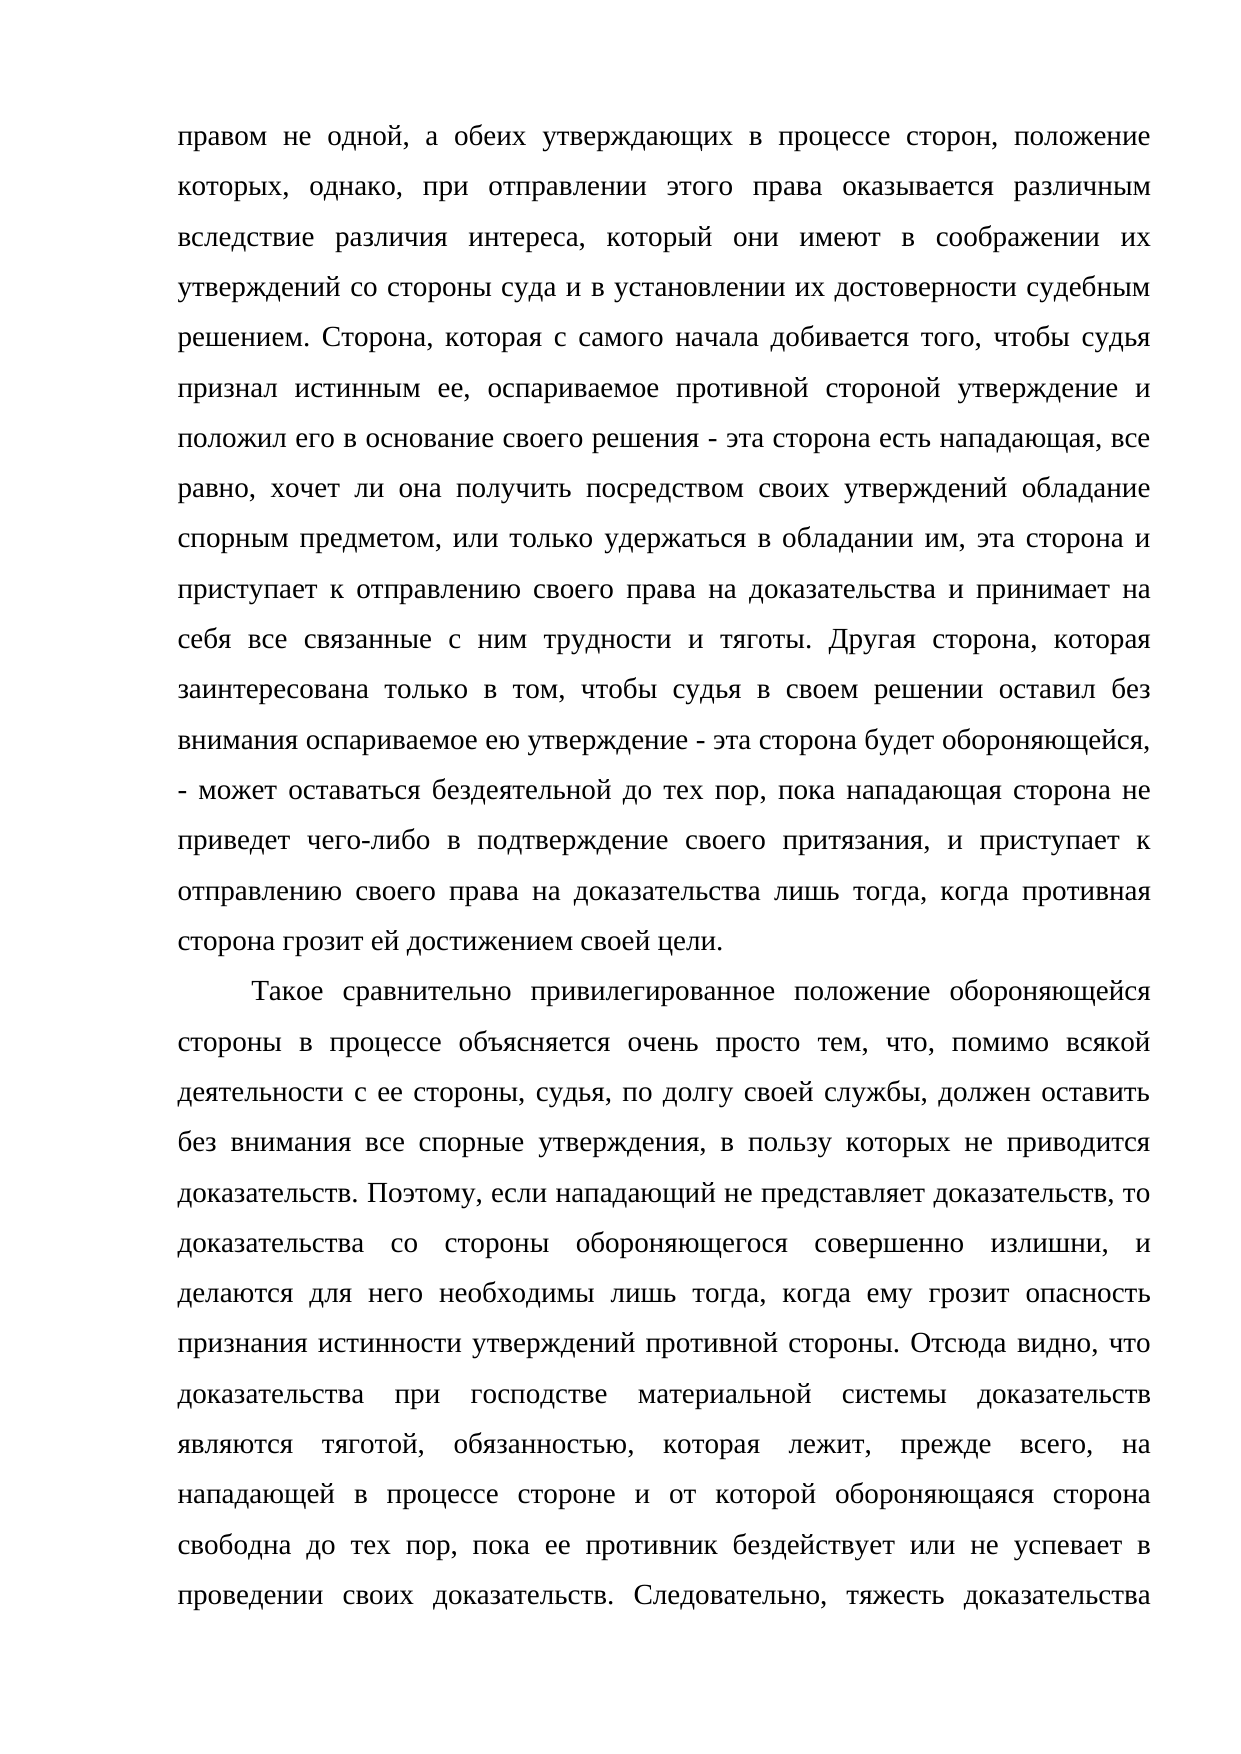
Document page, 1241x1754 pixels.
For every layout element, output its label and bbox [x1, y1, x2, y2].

text [177, 118, 1152, 957]
text [177, 973, 1152, 1611]
